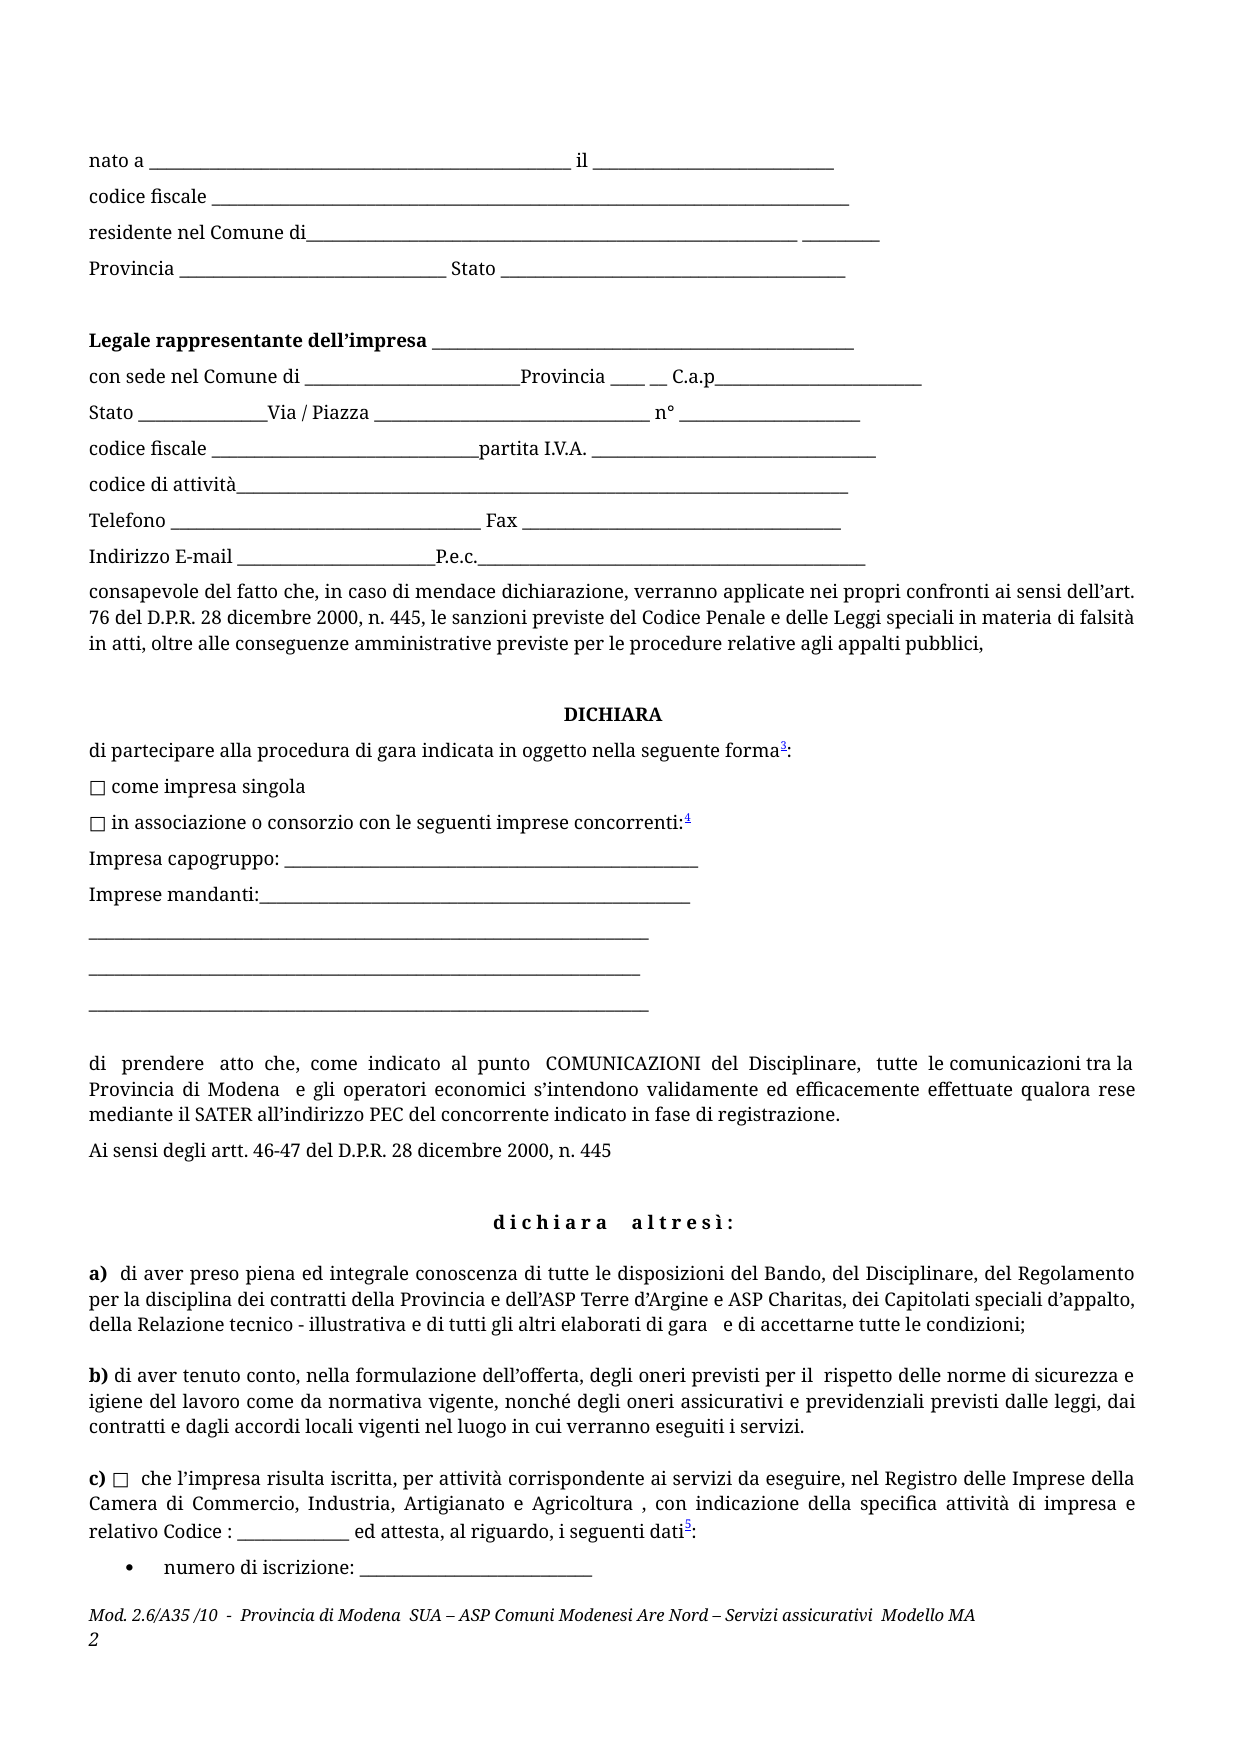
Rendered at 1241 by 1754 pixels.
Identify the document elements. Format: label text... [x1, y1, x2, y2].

text Imprese mandanti:__________________________________________________ [89, 881, 1137, 907]
list numero di iscrizione: ___________________________ [126, 1555, 1137, 1580]
text codice fiscale _______________________________partita I.V.A. _________________________________ [89, 435, 1137, 461]
text Legale rappresentante dell’impresa _________________________________________________ [89, 327, 1137, 353]
text DICHIARA [89, 702, 1137, 727]
text Stato _______________Via / Piazza ________________________________ n° _____________________ [89, 399, 1137, 425]
text ________________________________________________________________ [89, 953, 1137, 979]
text codice di attività_______________________________________________________________________ [89, 471, 1137, 497]
text di partecipare alla procedura di gara indicata in oggetto nella seguente forma3: [89, 738, 1137, 763]
text b) di aver tenuto conto, nella formulazione dell’offerta, degli oneri previsti per il rispetto delle norme di sicurezza e igiene del lavoro come da normativa vigente, nonché degli oneri assicurativi e previdenziali previsti dalle leggi, dai contratti e dagli accordi locali vigenti nel luogo in cui verranno eseguiti i servizi. [89, 1363, 1137, 1439]
text nato a _________________________________________________ il ____________________________ [89, 148, 1137, 173]
text c) □ che l’impresa risulta iscritta, per attività corrispondente ai servizi da eseguire, nel Registro delle Imprese della Camera di Commercio, Industria, Artigianato e Agricoltura , con indicazione della specifica attività di impresa e relativo Codice : _____________ ed attesta, al riguardo, i seguenti dati5: [89, 1465, 1137, 1544]
text Impresa capogruppo: ________________________________________________ [89, 846, 1137, 871]
text Ai sensi degli artt. 46-47 del D.P.R. 28 dicembre 2000, n. 445 [89, 1138, 1137, 1163]
text consapevole del fatto che, in caso di mendace dichiarazione, verranno applicate nei propri confronti ai sensi dell’art. 76 del D.P.R. 28 dicembre 2000, n. 445, le sanzioni previste del Codice Penale e delle Leggi speciali in materia di falsità in atti, oltre alle conseguenze amministrative previste per le procedure relative agli appalti pubblici, [89, 579, 1137, 655]
text a) di aver preso piena ed integrale conoscenza di tutte le disposizioni del Bando, del Disciplinare, del Regolamento per la disciplina dei contratti della Provincia e dell’ASP Terre d’Argine e ASP Charitas, dei Capitolati speciali d’appalto, della Relazione tecnico - illustrativa e di tutti gli altri elaborati di gara e di accettarne tutte le condizioni; [89, 1261, 1137, 1337]
text _________________________________________________________________ [89, 989, 1137, 1015]
text codice fiscale __________________________________________________________________________ [89, 183, 1137, 209]
text d i c h i a r a a l t r e s ì : [89, 1209, 1137, 1235]
text Indirizzo E-mail _______________________P.e.c._____________________________________________ [89, 543, 1137, 568]
text _________________________________________________________________ [89, 917, 1137, 943]
text Telefono ____________________________________ Fax _____________________________________ [89, 507, 1137, 532]
text □ in associazione o consorzio con le seguenti imprese concorrenti:4 [89, 809, 1137, 835]
text Provincia _______________________________ Stato ________________________________________ [89, 255, 1137, 281]
text di prendere atto che, come indicato al punto COMUNICAZIONI del Disciplinare, tutte le comunicazioni tra la Provincia di Modena e gli operatori economici s’intendono validamente ed efficacemente effettuate qualora rese mediante il SATER all’indirizzo PEC del concorrente indicato in fase di registrazione. [89, 1051, 1137, 1127]
text con sede nel Comune di _________________________Provincia ____ __ C.a.p________________________ [89, 363, 1137, 389]
text residente nel Comune di_________________________________________________________ _________ [89, 219, 1137, 245]
text □ come impresa singola [89, 774, 1137, 799]
